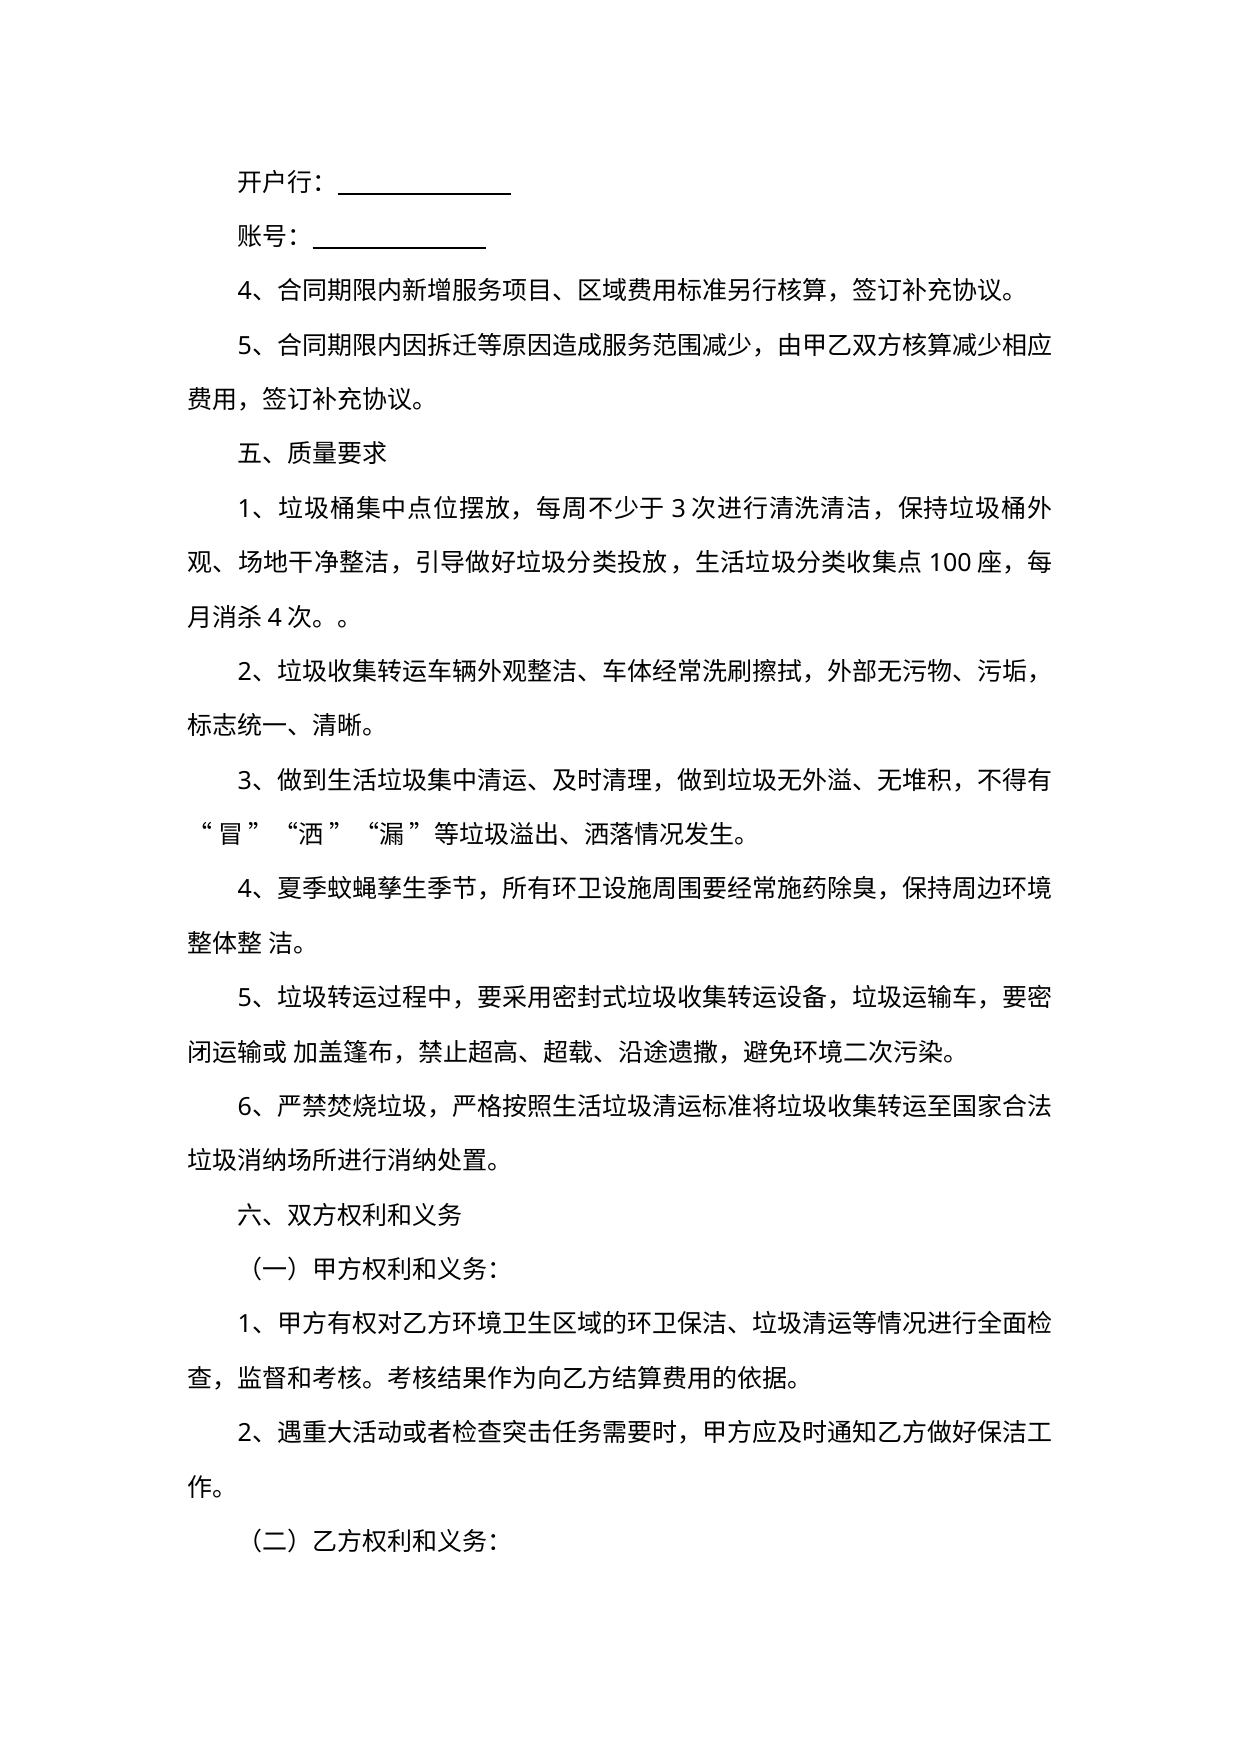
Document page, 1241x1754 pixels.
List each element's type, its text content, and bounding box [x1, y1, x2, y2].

text 5、垃圾转运过程中，要采用密封式垃圾收集转运设备，垃圾运输车，要密闭运输或 加盖篷布，禁止超高、超载、沿途遗撒，避免环境二次污染。 [187, 978, 1053, 1068]
text 开户行： [187, 162, 1053, 198]
text 3、做到生活垃圾集中清运、及时清理，做到垃圾无外溢、无堆积，不得有 “ 冒 ”“洒 ”“漏 ”等垃圾溢出、洒落情况发生。 [187, 760, 1053, 851]
text 1、垃圾桶集中点位摆放，每周不少于3次进行清洗清洁，保持垃圾桶外观、场地干净整洁，引导做好垃圾分类投放，生活垃圾分类收集点100座，每月消杀4次。。 [187, 488, 1053, 633]
text 5、合同期限内因拆迁等原因造成服务范围减少，由甲乙双方核算减少相应费用，签订补充协议。 [187, 325, 1053, 416]
text （一）甲方权利和义务： [187, 1249, 1053, 1286]
text 五、质量要求 [187, 434, 1053, 470]
text （二）乙方权利和义务： [187, 1521, 1053, 1558]
text 4、合同期限内新增服务项目、区域费用标准另行核算，签订补充协议。 [187, 271, 1053, 307]
text 2、垃圾收集转运车辆外观整洁、车体经常洗刷擦拭，外部无污物、污垢，标志统一、清晰。 [187, 651, 1053, 742]
text 6、严禁焚烧垃圾，严格按照生活垃圾清运标准将垃圾收集转运至国家合法垃圾消纳场所进行消纳处置。 [187, 1086, 1053, 1177]
text 2、遇重大活动或者检查突击任务需要时，甲方应及时通知乙方做好保洁工作。 [187, 1413, 1053, 1503]
text 六、双方权利和义务 [187, 1195, 1053, 1231]
text 1、甲方有权对乙方环境卫生区域的环卫保洁、垃圾清运等情况进行全面检查，监督和考核。考核结果作为向乙方结算费用的依据。 [187, 1304, 1053, 1394]
text 账号： [187, 216, 1053, 253]
text 4、夏季蚊蝇孳生季节，所有环卫设施周围要经常施药除臭，保持周边环境整体整 洁。 [187, 869, 1053, 959]
